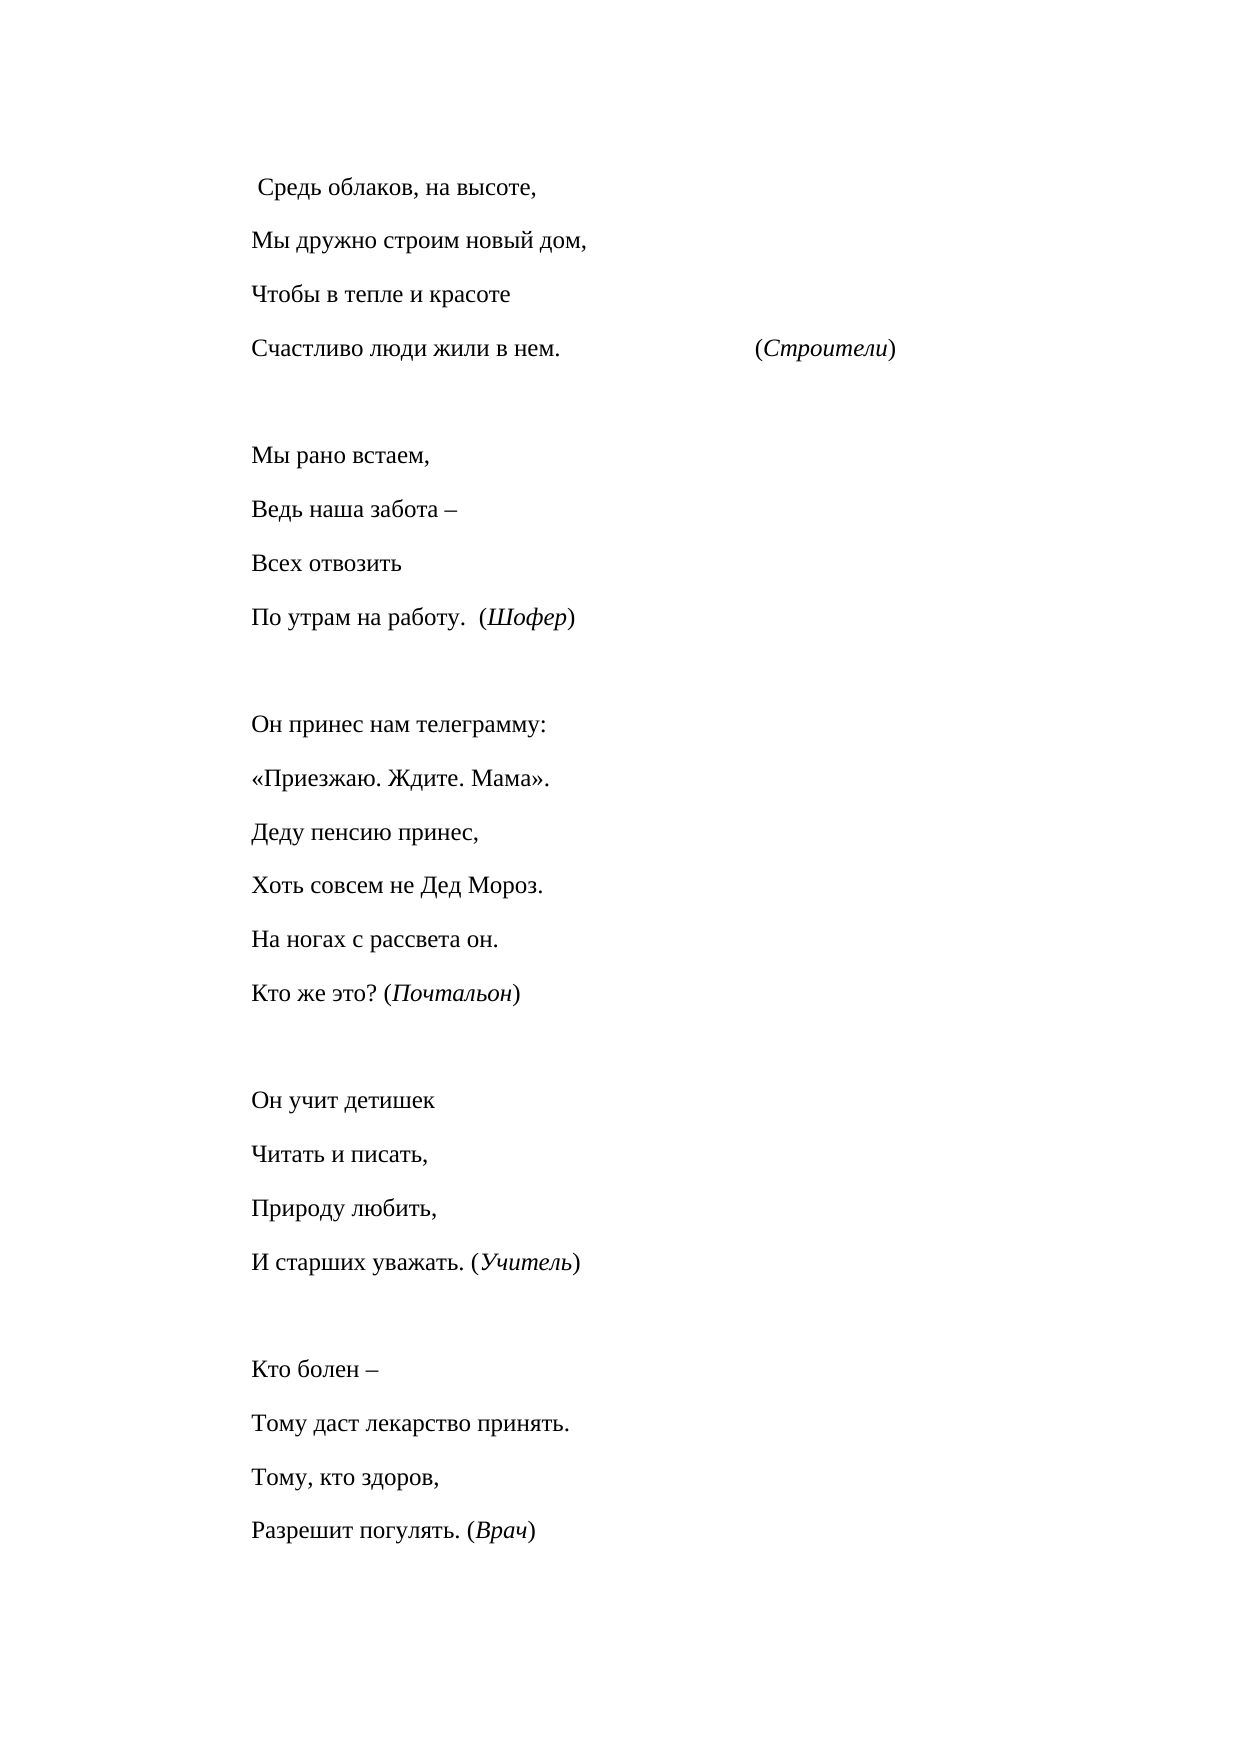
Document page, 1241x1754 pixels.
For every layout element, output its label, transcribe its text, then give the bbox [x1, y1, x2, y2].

text Тому, кто здоров, [177, 1462, 1152, 1491]
text Кто болен – [177, 1354, 1152, 1383]
text Читать и писать, [177, 1139, 1152, 1168]
text Ведь наша забота – [177, 494, 1152, 523]
text Счастливо люди жили в нем. (Строители) [177, 333, 1152, 362]
text Хоть совсем не Дед Мороз. [177, 871, 1152, 899]
text Он учит детишек [177, 1086, 1152, 1114]
text Всех отвозить [177, 548, 1152, 577]
text Кто же это? (Почтальон) [177, 978, 1152, 1007]
text И старших уважать. (Учитель) [177, 1247, 1152, 1276]
text Деду пенсию принес, [177, 817, 1152, 846]
text Средь облаков, на высоте, [177, 172, 1152, 201]
text Мы дружно строим новый дом, [177, 226, 1152, 254]
text По утрам на работу. (Шофер) [177, 602, 1152, 631]
text На ногах с рассвета он. [177, 924, 1152, 953]
text Разрешит погулять. (Врач) [177, 1516, 1152, 1544]
text Мы рано встаем, [177, 441, 1152, 469]
text Он принес нам телеграмму: [177, 709, 1152, 738]
text «Приезжаю. Ждите. Мама». [177, 763, 1152, 792]
text Тому даст лекарство принять. [177, 1408, 1152, 1437]
text Природу любить, [177, 1193, 1152, 1222]
text Чтобы в тепле и красоте [177, 279, 1152, 308]
